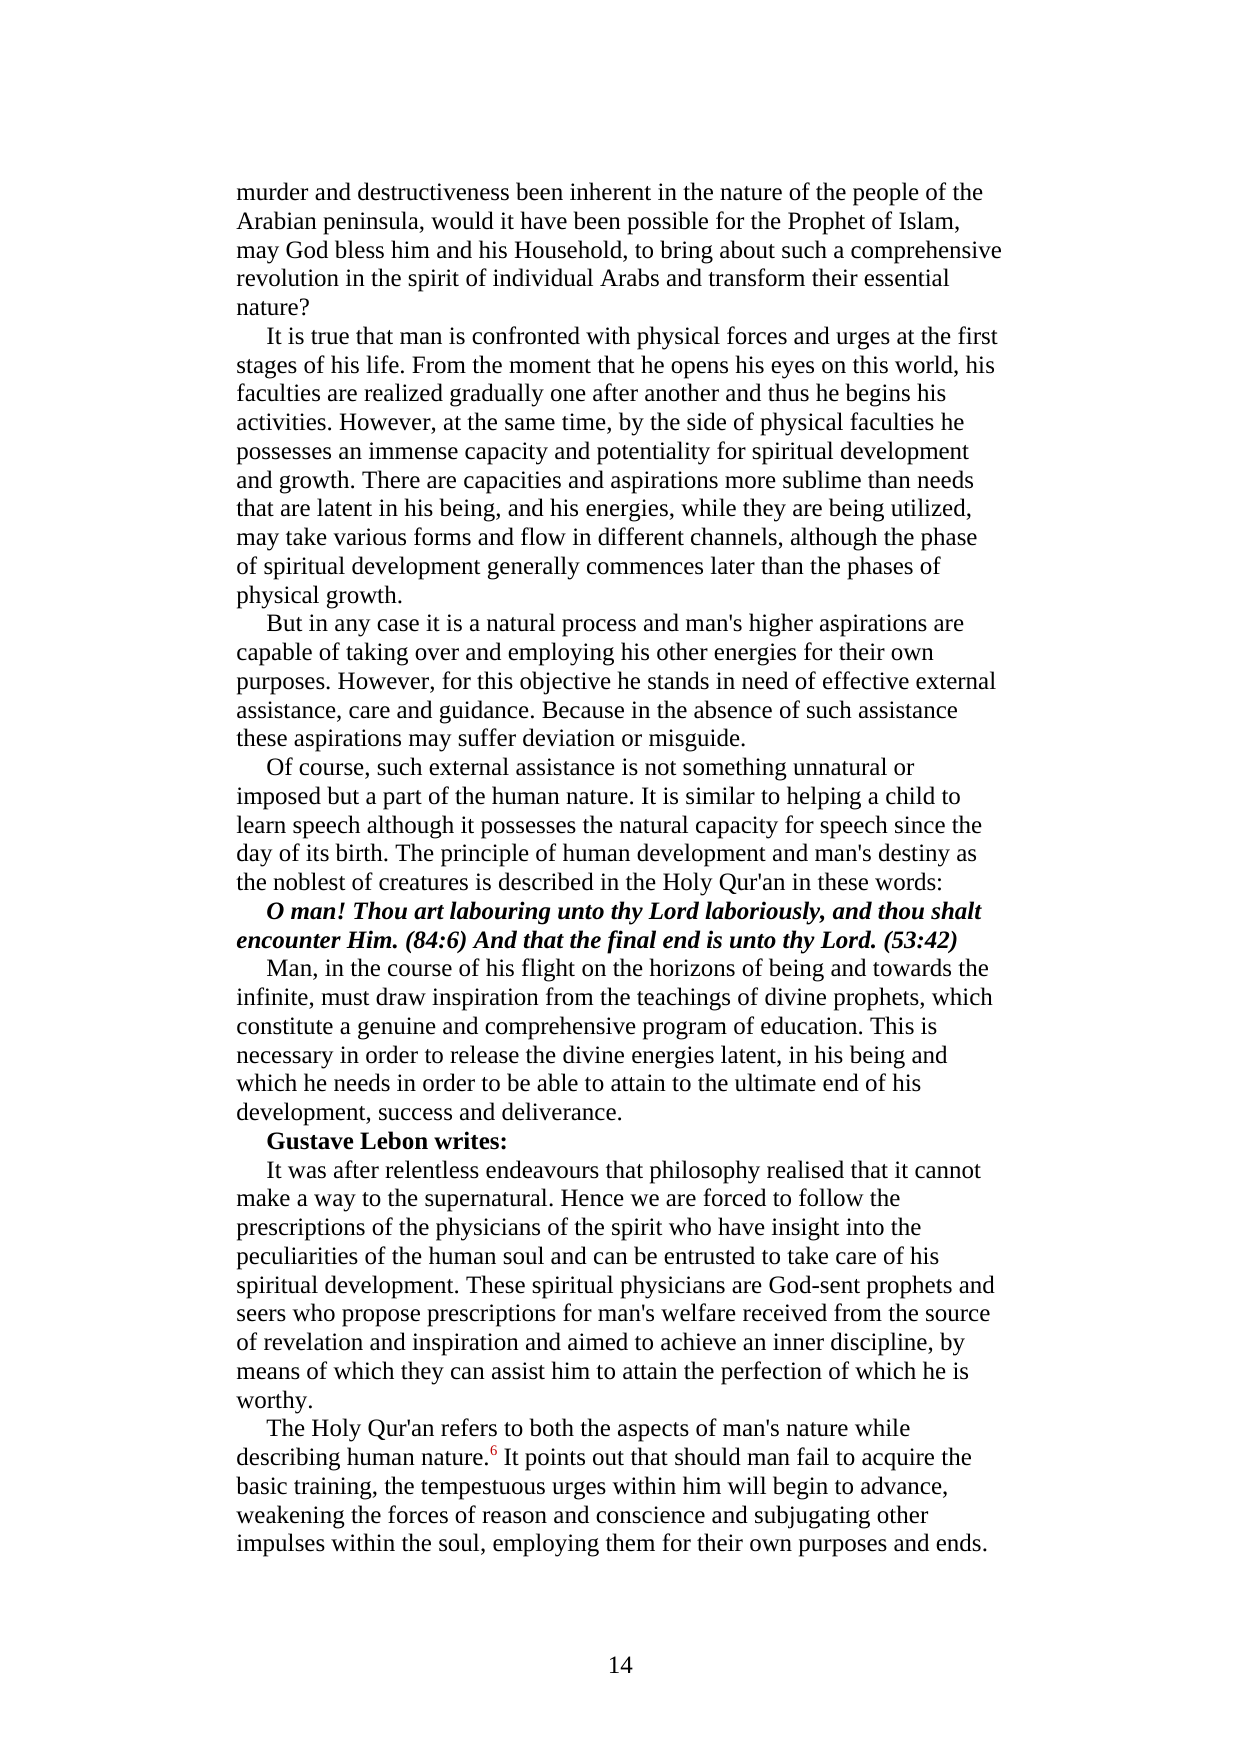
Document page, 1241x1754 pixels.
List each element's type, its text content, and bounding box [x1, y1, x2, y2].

text It was after relentless endeavours that philosophy realised that it cannot make a way to the supernatural. Hence we are forced to follow the prescriptions of the physicians of the spirit who have insight into the peculiarities of the human soul and can be entrusted to take care of his spiritual development. These spiritual physicians are God-sent prophets and seers who propose prescriptions for man's welfare received from the source of revelation and inspiration and aimed to achieve an inner discipline, by means of which they can assist him to attain the perfection of which he is worthy. [236, 1155, 1004, 1413]
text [236, 1413, 1004, 1557]
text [236, 177, 1004, 321]
text Of course, such external assistance is not something unnatural or imposed but a part of the human nature. It is similar to helping a child to learn speech although it possesses the natural capacity for speech since the day of its birth. The principle of human development and man's destiny as the noblest of creatures is described in the Holy Qur'an in these words: [236, 752, 1004, 896]
text It is true that man is confronted with physical forces and urges at the first stages of his life. From the moment that he opens his eyes on this world, his faculties are realized gradually one after another and thus he begins his activities. However, at the same time, by the side of physical faculties he possesses an immense capacity and potentiality for spiritual development and growth. There are capacities and aspirations more sublime than needs that are latent in his being, and his energies, while they are being utilized, may take various forms and flow in different channels, although the phase of spiritual development generally commences later than the phases of physical growth. [236, 321, 1004, 608]
text Gustave Lebon writes: [236, 1126, 1004, 1155]
text Man, in the course of his flight on the horizons of being and towards the infinite, must draw inspiration from the teachings of divine prophets, which constitute a genuine and comprehensive program of education. This is necessary in order to release the divine energies latent, in his being and which he needs in order to be able to attain to the ultimate end of his development, success and deliverance. [236, 953, 1004, 1126]
text But in any case it is a natural process and man's higher aspirations are capable of taking over and employing his other energies for their own purposes. However, for this objective he stands in need of effective external assistance, care and guidance. Because in the absence of such assistance these aspirations may suffer deviation or misguide. [236, 608, 1004, 752]
text O man! Thou art labouring unto thy Lord laboriously, and thou shalt encounter Him. (84:6) And that the final end is unto thy Lord. (53:42) [236, 896, 1004, 953]
